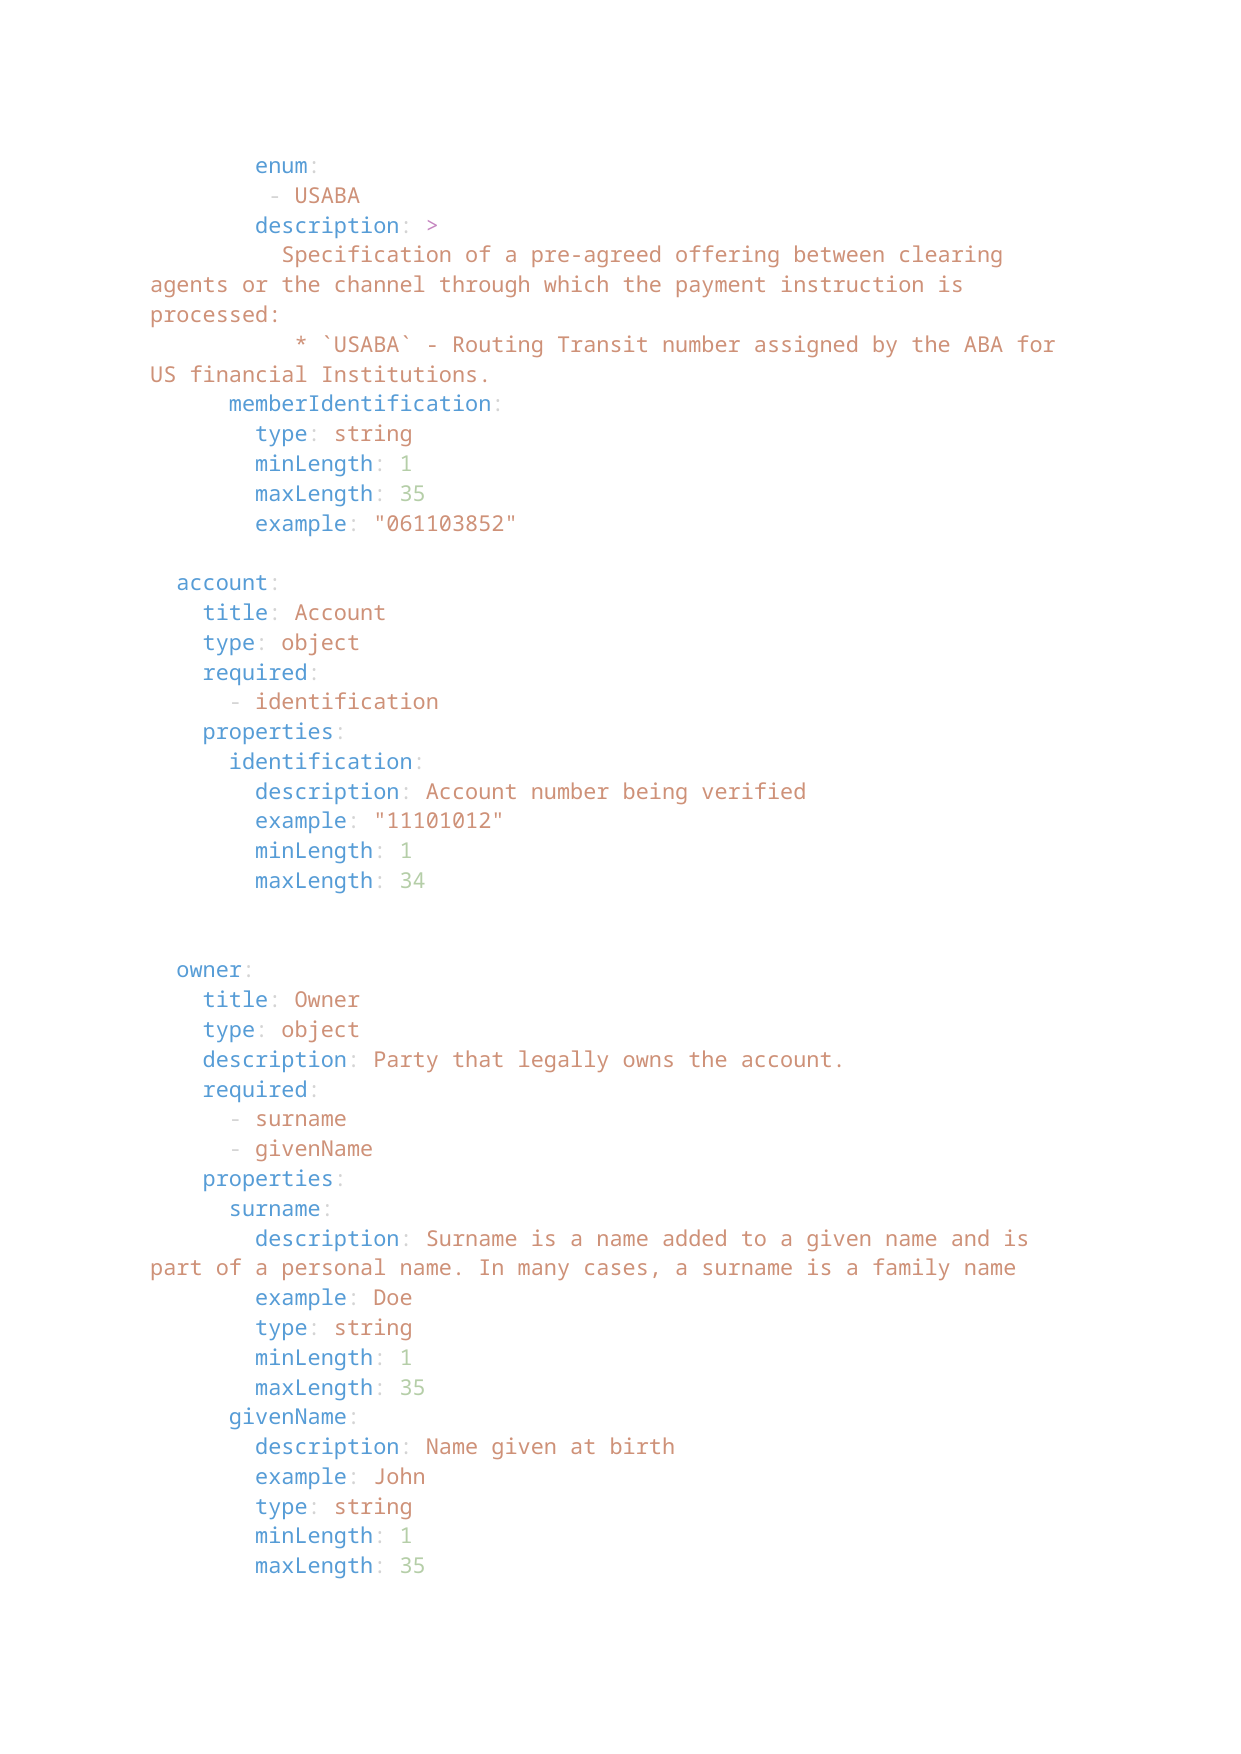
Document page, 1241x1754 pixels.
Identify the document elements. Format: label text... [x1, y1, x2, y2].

text example: "061103852" [150, 507, 1090, 537]
text account: [150, 567, 1090, 597]
text enum: [150, 150, 1090, 180]
text owner: [150, 954, 1090, 984]
text description: > [150, 209, 1090, 239]
text properties: [150, 716, 1090, 746]
text type: object [150, 627, 1090, 656]
text maxLength: 35 [150, 1550, 1090, 1580]
text example: "11101012" [150, 805, 1090, 835]
text type: string [150, 1491, 1090, 1520]
text title: Owner [150, 984, 1090, 1014]
text required: [150, 1073, 1090, 1103]
text type: string [150, 418, 1090, 448]
text - identification [150, 686, 1090, 716]
text - givenName [150, 1133, 1090, 1163]
text surname: [150, 1193, 1090, 1222]
text description: Name given at birth [150, 1431, 1090, 1461]
text memberIdentification: [150, 388, 1090, 418]
text maxLength: 35 [150, 478, 1090, 507]
text minLength: 1 [150, 1520, 1090, 1550]
text Specification of a pre-agreed offering between clearing agents or the channel through which the payment instruction is processed: [150, 239, 1090, 329]
text properties: [150, 1163, 1090, 1193]
text identification: [150, 746, 1090, 776]
text - surname [150, 1103, 1090, 1133]
text title: Account [150, 597, 1090, 627]
text description: Account number being verified [150, 776, 1090, 805]
text description: Surname is a name added to a given name and is part of a personal name. In many cases, a surname is a family name [150, 1222, 1090, 1282]
text minLength: 1 [150, 1342, 1090, 1371]
text example: Doe [150, 1282, 1090, 1312]
text type: string [150, 1312, 1090, 1342]
text type: object [150, 1014, 1090, 1044]
text maxLength: 34 [150, 865, 1090, 895]
text minLength: 1 [150, 448, 1090, 478]
text required: [150, 656, 1090, 686]
text - USABA [150, 180, 1090, 209]
text * `USABA` - Routing Transit number assigned by the ABA for US financial Institutions. [150, 329, 1090, 388]
text givenName: [150, 1401, 1090, 1431]
text minLength: 1 [150, 835, 1090, 865]
text example: John [150, 1461, 1090, 1491]
text maxLength: 35 [150, 1371, 1090, 1401]
text description: Party that legally owns the account. [150, 1044, 1090, 1073]
